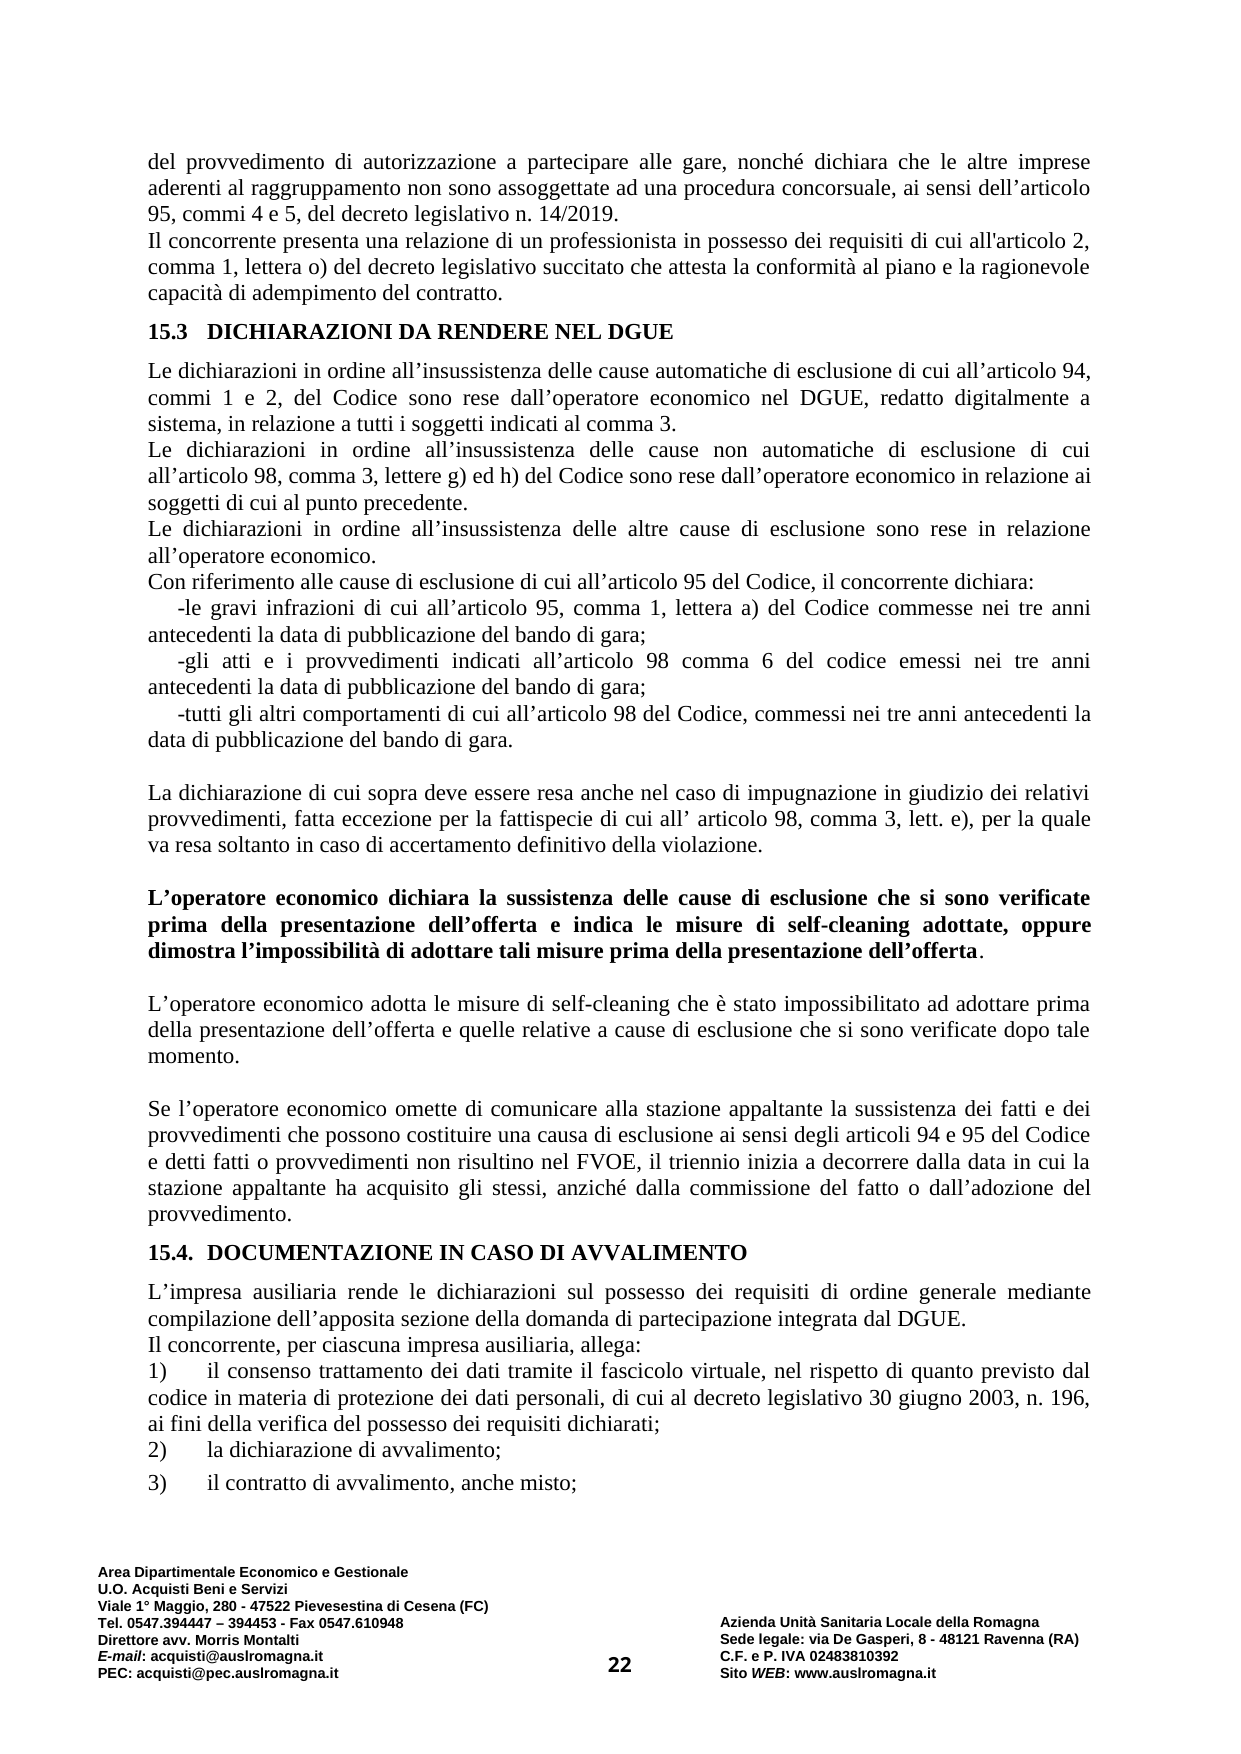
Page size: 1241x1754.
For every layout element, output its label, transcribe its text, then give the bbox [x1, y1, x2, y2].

text La dichiarazione di cui sopra deve essere resa anche nel caso di impugnazione in giudizio dei relativi provvedimenti, fatta eccezione per la fattispecie di cui all’ articolo 98, comma 3, lett. e), per la quale va resa soltanto in caso di accertamento definitivo della violazione. [148, 779, 1092, 858]
text L’impresa ausiliaria rende le dichiarazioni sul possesso dei requisiti di ordine generale mediante compilazione dell’apposita sezione della domanda di partecipazione integrata dal DGUE. [148, 1278, 1092, 1331]
subtitle 15.4. DOCUMENTAZIONE IN CASO DI AVVALIMENTO [148, 1239, 1092, 1266]
text -tutti gli altri comportamenti di cui all’articolo 98 del Codice, commessi nei tre anni antecedenti la data di pubblicazione del bando di gara. [148, 700, 1092, 752]
text Se l’operatore economico omette di comunicare alla stazione appaltante la sussistenza dei fatti e dei provvedimenti che possono costituire una causa di esclusione ai sensi degli articoli 94 e 95 del Codice e detti fatti o provvedimenti non risultino nel FVOE, il triennio inizia a decorrere dalla data in cui la stazione appaltante ha acquisito gli stessi, anziché dalla commissione del fatto o dall’adozione del provvedimento. [148, 1095, 1092, 1227]
subtitle 15.3 DICHIARAZIONI DA RENDERE NEL DGUE [148, 318, 1092, 345]
list il consenso trattamento dei dati tramite il fascicolo virtuale, nel rispetto di quanto previsto dal codice in materia di protezione dei dati personali, di cui al decreto legislativo 30 giugno 2003, n. 196, ai fini della verifica del possesso dei requisiti dichiarati; [148, 1357, 1092, 1436]
text Le dichiarazioni in ordine all’insussistenza delle cause non automatiche di esclusione di cui all’articolo 98, comma 3, lettere g) ed h) del Codice sono rese dall’operatore economico in relazione ai soggetti di cui al punto precedente. [148, 436, 1092, 515]
text L’operatore economico adotta le misure di self-cleaning che è stato impossibilitato ad adottare prima della presentazione dell’offerta e quelle relative a cause di esclusione che si sono verificate dopo tale momento. [148, 990, 1092, 1069]
text Con riferimento alle cause di esclusione di cui all’articolo 95 del Codice, il concorrente dichiara: [148, 568, 1092, 594]
list il contratto di avvalimento, anche misto; [148, 1469, 1092, 1495]
text Il concorrente presenta una relazione di un professionista in possesso dei requisiti di cui all'articolo 2, comma 1, lettera o) del decreto legislativo succitato che attesta la conformità al piano e la ragionevole capacità di adempimento del contratto. [148, 227, 1092, 306]
text Le dichiarazioni in ordine all’insussistenza delle altre cause di esclusione sono rese in relazione all’operatore economico. [148, 515, 1092, 568]
text Il concorrente, per ciascuna impresa ausiliaria, allega: [148, 1331, 1092, 1357]
text Le dichiarazioni in ordine all’insussistenza delle cause automatiche di esclusione di cui all’articolo 94, commi 1 e 2, del Codice sono rese dall’operatore economico nel DGUE, redatto digitalmente a sistema, in relazione a tutti i soggetti indicati al comma 3. [148, 357, 1092, 436]
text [148, 148, 1092, 227]
list la dichiarazione di avvalimento; [148, 1436, 1092, 1463]
text L’operatore economico dichiara la sussistenza delle cause di esclusione che si sono verificate prima della presentazione dell’offerta e indica le misure di self-cleaning adottate, oppure dimostra l’impossibilità di adottare tali misure prima della presentazione dell’offerta. [148, 884, 1092, 963]
text -gli atti e i provvedimenti indicati all’articolo 98 comma 6 del codice emessi nei tre anni antecedenti la data di pubblicazione del bando di gara; [148, 647, 1092, 700]
text -le gravi infrazioni di cui all’articolo 95, comma 1, lettera a) del Codice commesse nei tre anni antecedenti la data di pubblicazione del bando di gara; [148, 594, 1092, 647]
